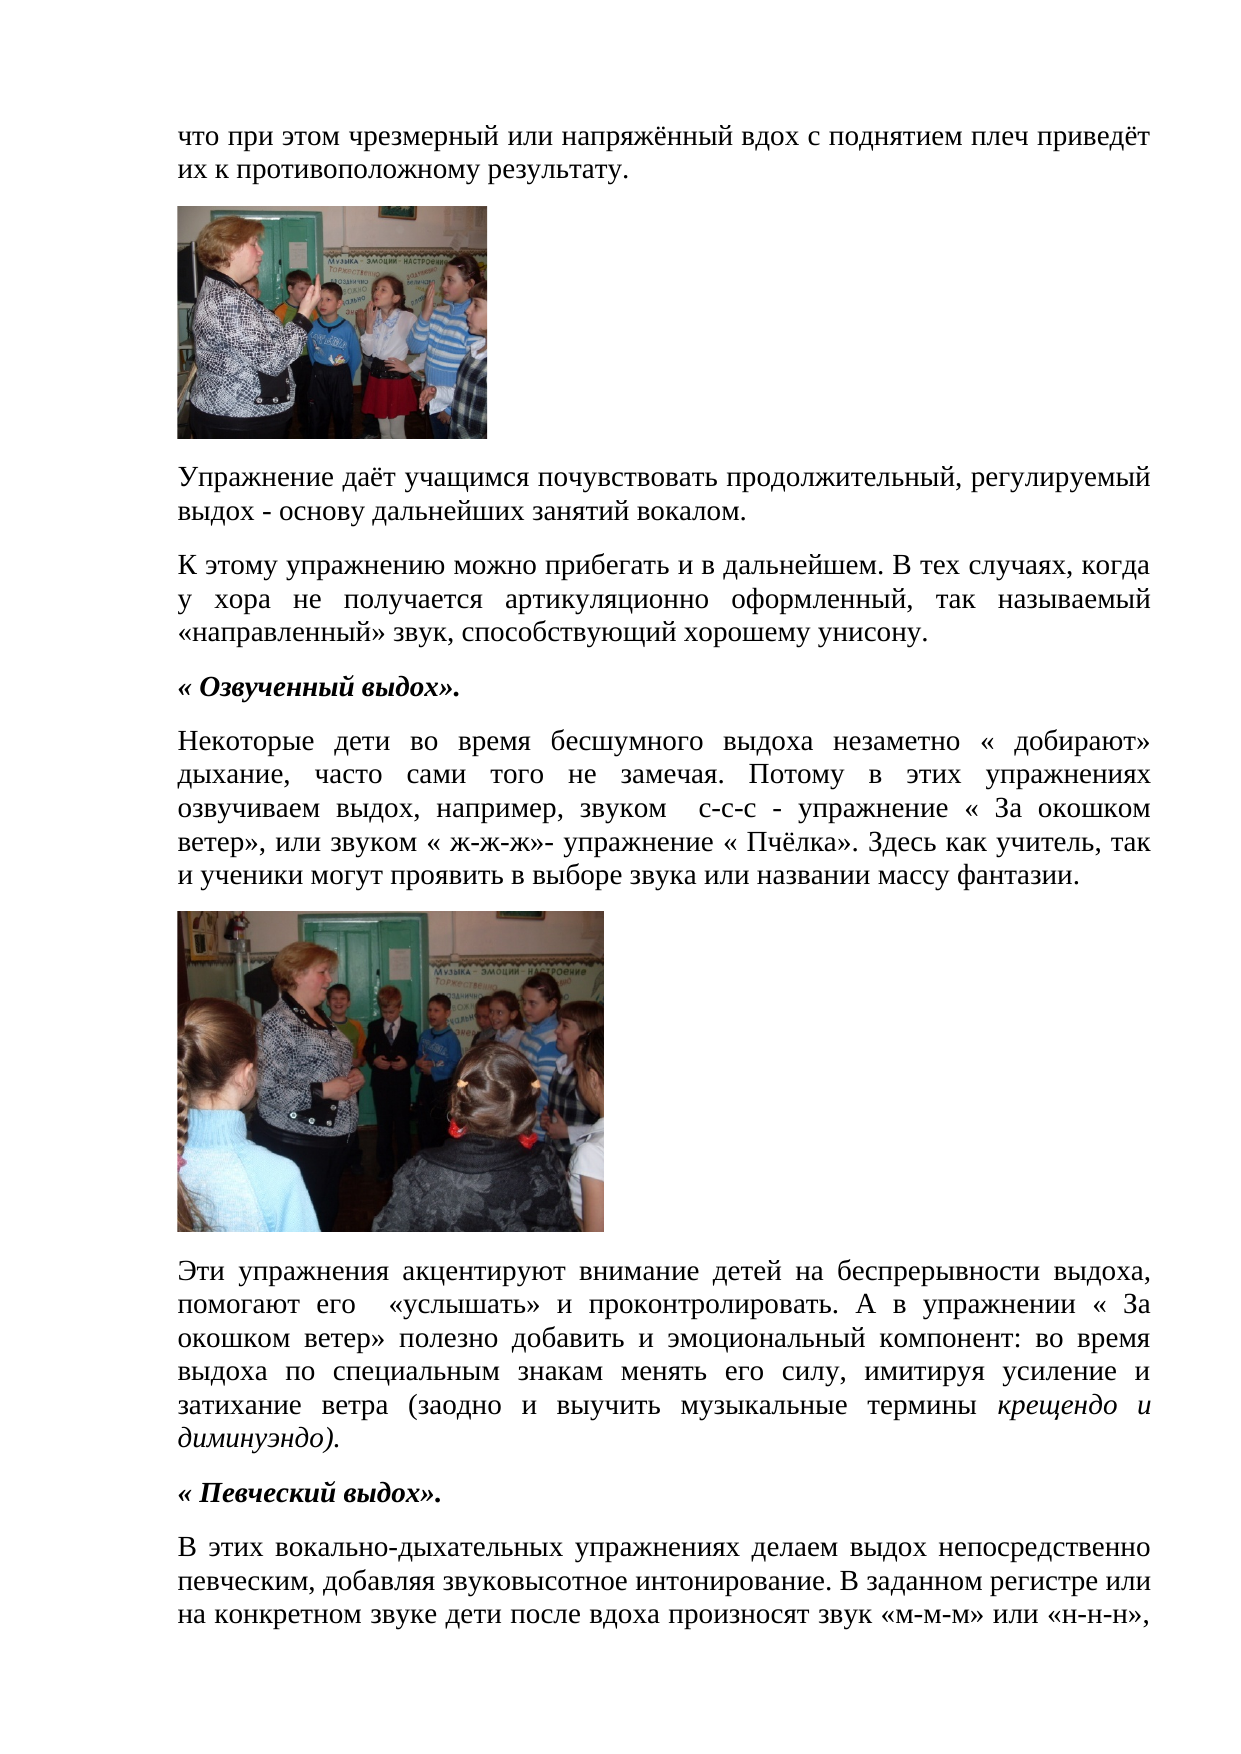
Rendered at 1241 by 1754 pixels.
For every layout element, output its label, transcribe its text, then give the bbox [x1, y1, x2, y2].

text Некоторые дети во время бесшумного выдоха незаметно « добирают» дыхание, часто сами того не замечая. Потому в этих упражнениях озвучиваем выдох, например, звуком с-с-с - упражнение « За окошком ветер», или звуком « ж-ж-ж»- упражнение « Пчёлка». Здесь как учитель, так и ученики могут проявить в выборе звука или названии массу фантазии. [177, 723, 1152, 891]
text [177, 118, 1152, 185]
picture [177, 911, 604, 1232]
text « Певческий выдох». [177, 1475, 1152, 1508]
text Эти упражнения акцентируют внимание детей на беспрерывности выдоха, помогают его «услышать» и проконтролировать. А в упражнении « За окошком ветер» полезно добавить и эмоциональный компонент: во время выдоха по специальным знакам менять его силу, имитируя усиление и затихание ветра (заодно и выучить музыкальные термины крещендо и диминуэндо). [177, 1253, 1152, 1454]
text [177, 1529, 1152, 1630]
text Упражнение даёт учащимся почувствовать продолжительный, регулируемый выдох - основу дальнейших занятий вокалом. [177, 459, 1152, 526]
text « Озвученный выдох». [177, 669, 1152, 702]
picture [177, 206, 488, 439]
text К этому упражнению можно прибегать и в дальнейшем. В тех случаях, когда у хора не получается артикуляционно оформленный, так называемый «направленный» звук, способствующий хорошему унисону. [177, 547, 1152, 648]
